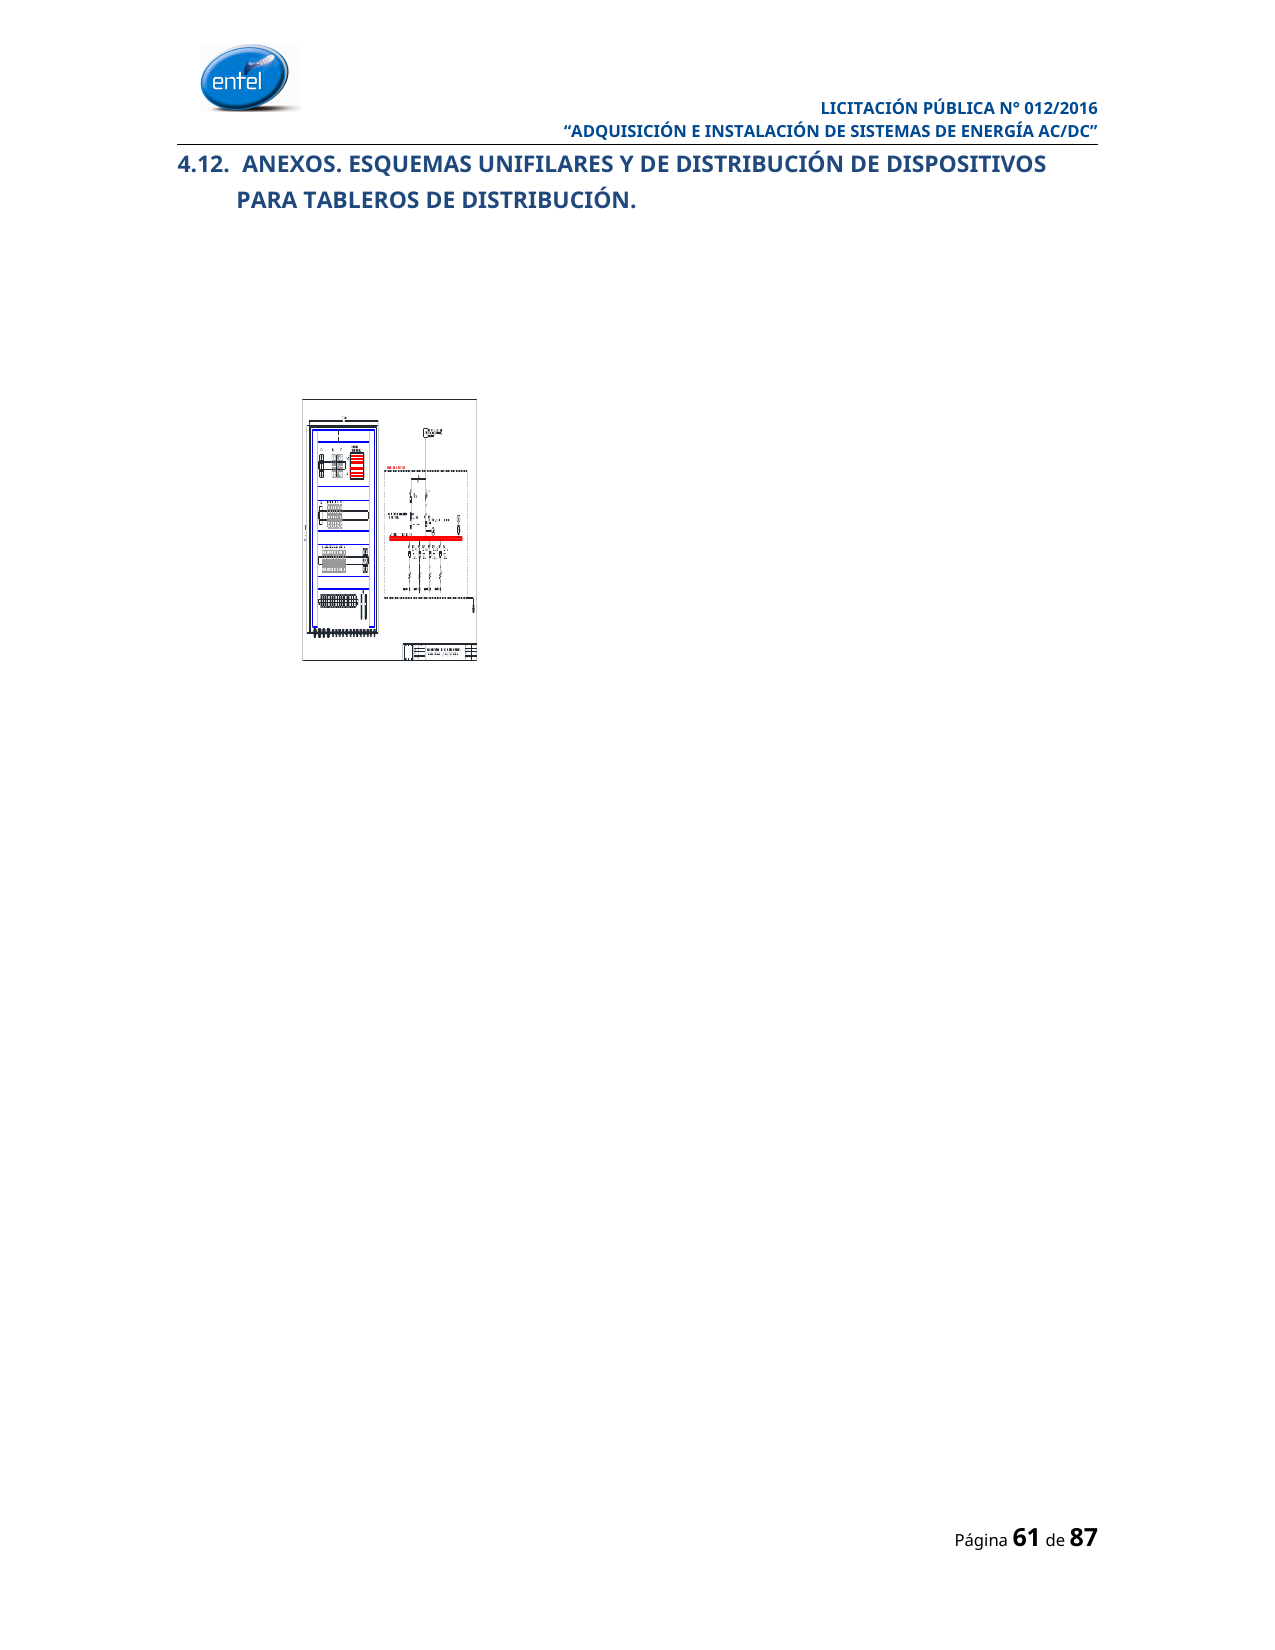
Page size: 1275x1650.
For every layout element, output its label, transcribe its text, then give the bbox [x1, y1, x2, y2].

picture [200, 43, 302, 112]
list ANEXOS. ESQUEMAS UNIFILARES Y DE DISTRIBUCIÓN DE DISPOSITIVOS PARA TABLEROS DE DISTRIBUCIÓN. [177, 148, 1098, 215]
